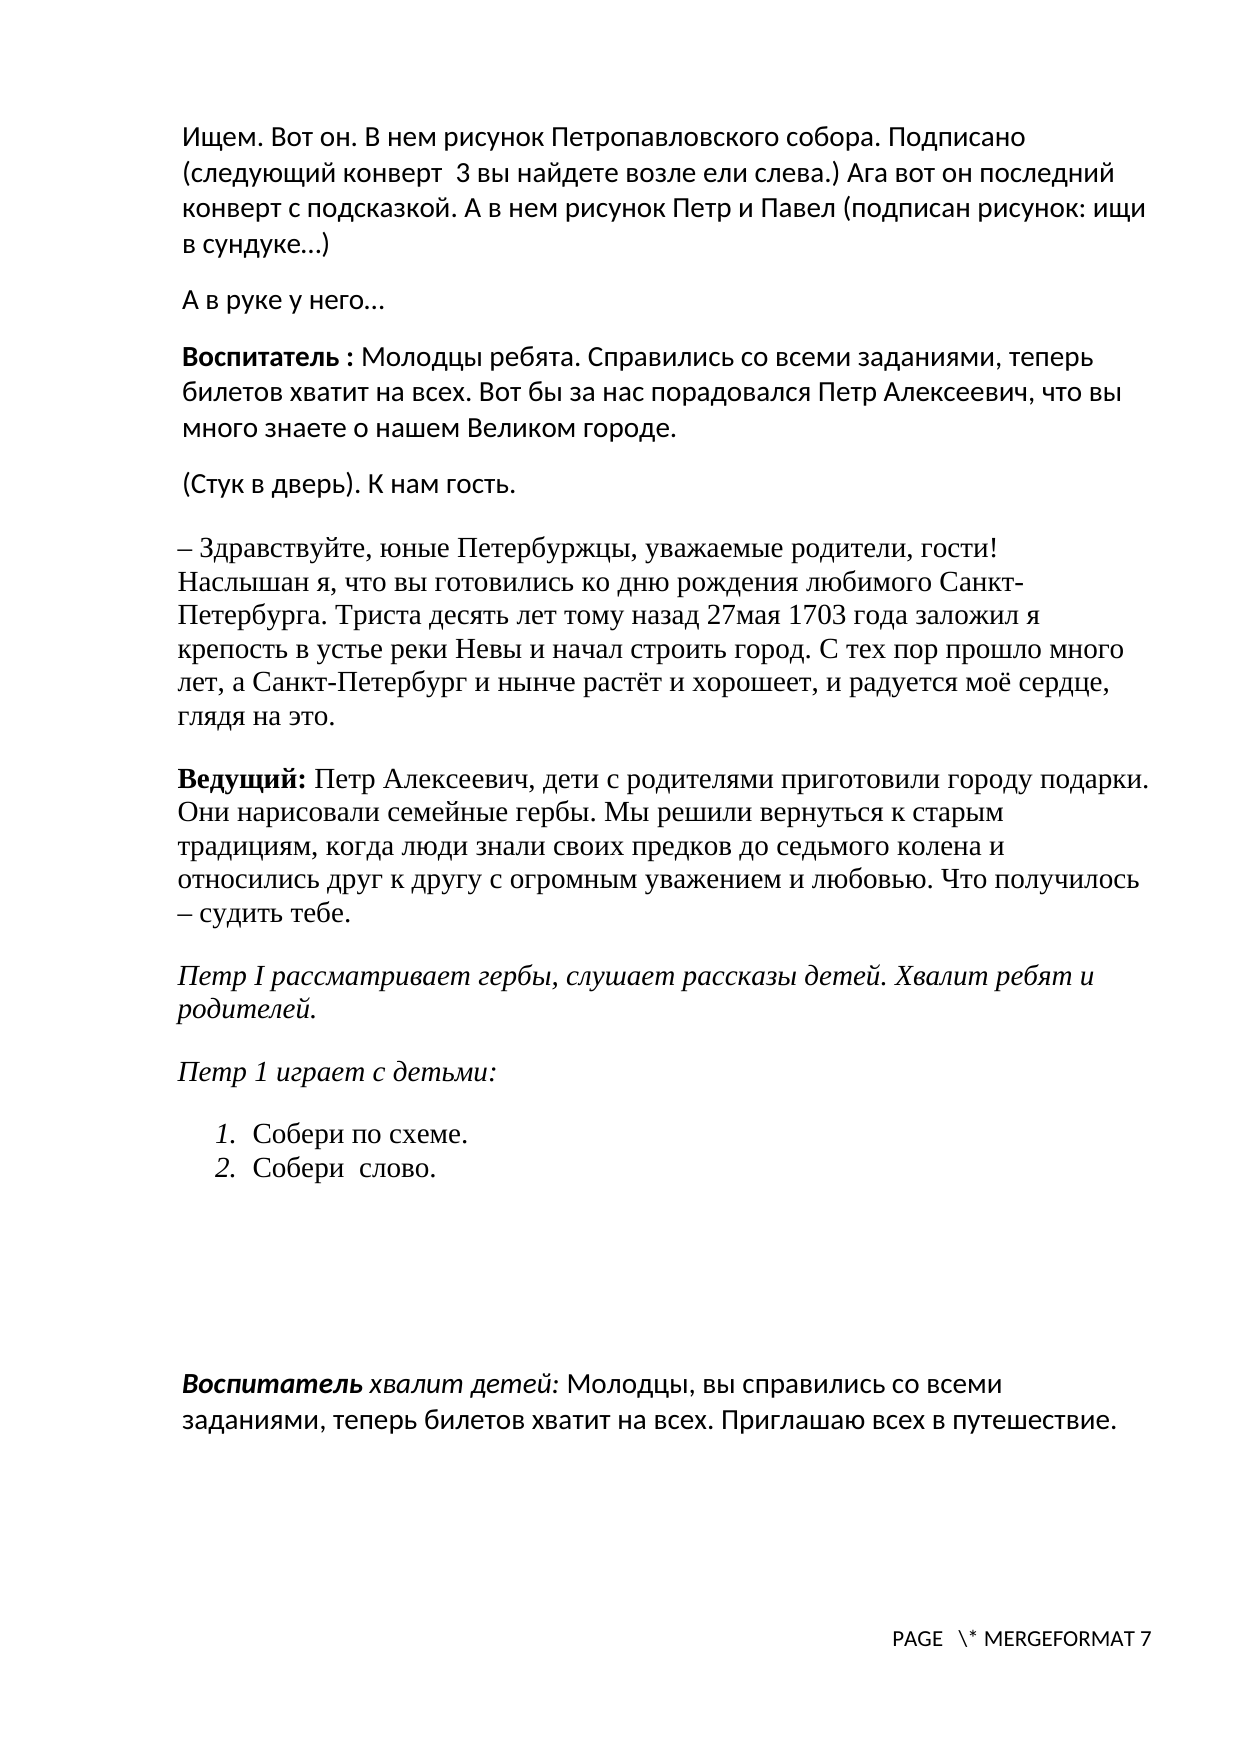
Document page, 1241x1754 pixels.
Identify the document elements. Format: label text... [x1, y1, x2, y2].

text Петр I рассматривает гербы, слушает рассказы детей. Хвалит ребят и родителей. [177, 958, 1152, 1025]
text (Стук в дверь). К нам гость. [182, 466, 1152, 501]
text Петр 1 играет с детьми: [177, 1054, 1152, 1087]
text Ведущий: Петр Алексеевич, дети с родителями приготовили городу подарки. Они нарисовали семейные гербы. Мы решили вернуться к старым традициям, когда люди знали своих предков до седьмого колена и относились друг к другу с огромным уважением и любовью. Что получилось – судить тебе. [177, 761, 1152, 928]
list Собери слово. [215, 1150, 1152, 1184]
list Собери по схеме. [215, 1117, 1152, 1150]
text А в руке у него… [182, 281, 1152, 317]
text – Здравствуйте, юные Петербуржцы, уважаемые родители, гости! Наслышан я, что вы готовились ко дню рождения любимого Санкт-Петербурга. Триста десять лет тому назад 27мая 1703 года заложил я крепость в устье реки Невы и начал строить город. С тех пор прошло много лет, а Санкт-Петербург и нынче растёт и хорошеет, и радуется моё сердце, глядя на это. [177, 530, 1152, 732]
text Воспитатель хвалит детей: Молодцы, вы справились со всеми заданиями, теперь билетов хватит на всех. Приглашаю всех в путешествие. [182, 1366, 1152, 1437]
text Ищем. Вот он. В нем рисунок Петропавловского собора. Подписано (следующий конверт 3 вы найдете возле ели слева.) Ага вот он последний конверт с подсказкой. А в нем рисунок Петр и Павел (подписан рисунок: ищи в сундуке…) [182, 118, 1152, 261]
text Воспитатель : Молодцы ребята. Справились со всеми заданиями, теперь билетов хватит на всех. Вот бы за нас порадовался Петр Алексеевич, что вы много знаете о нашем Великом городе. [182, 338, 1152, 445]
